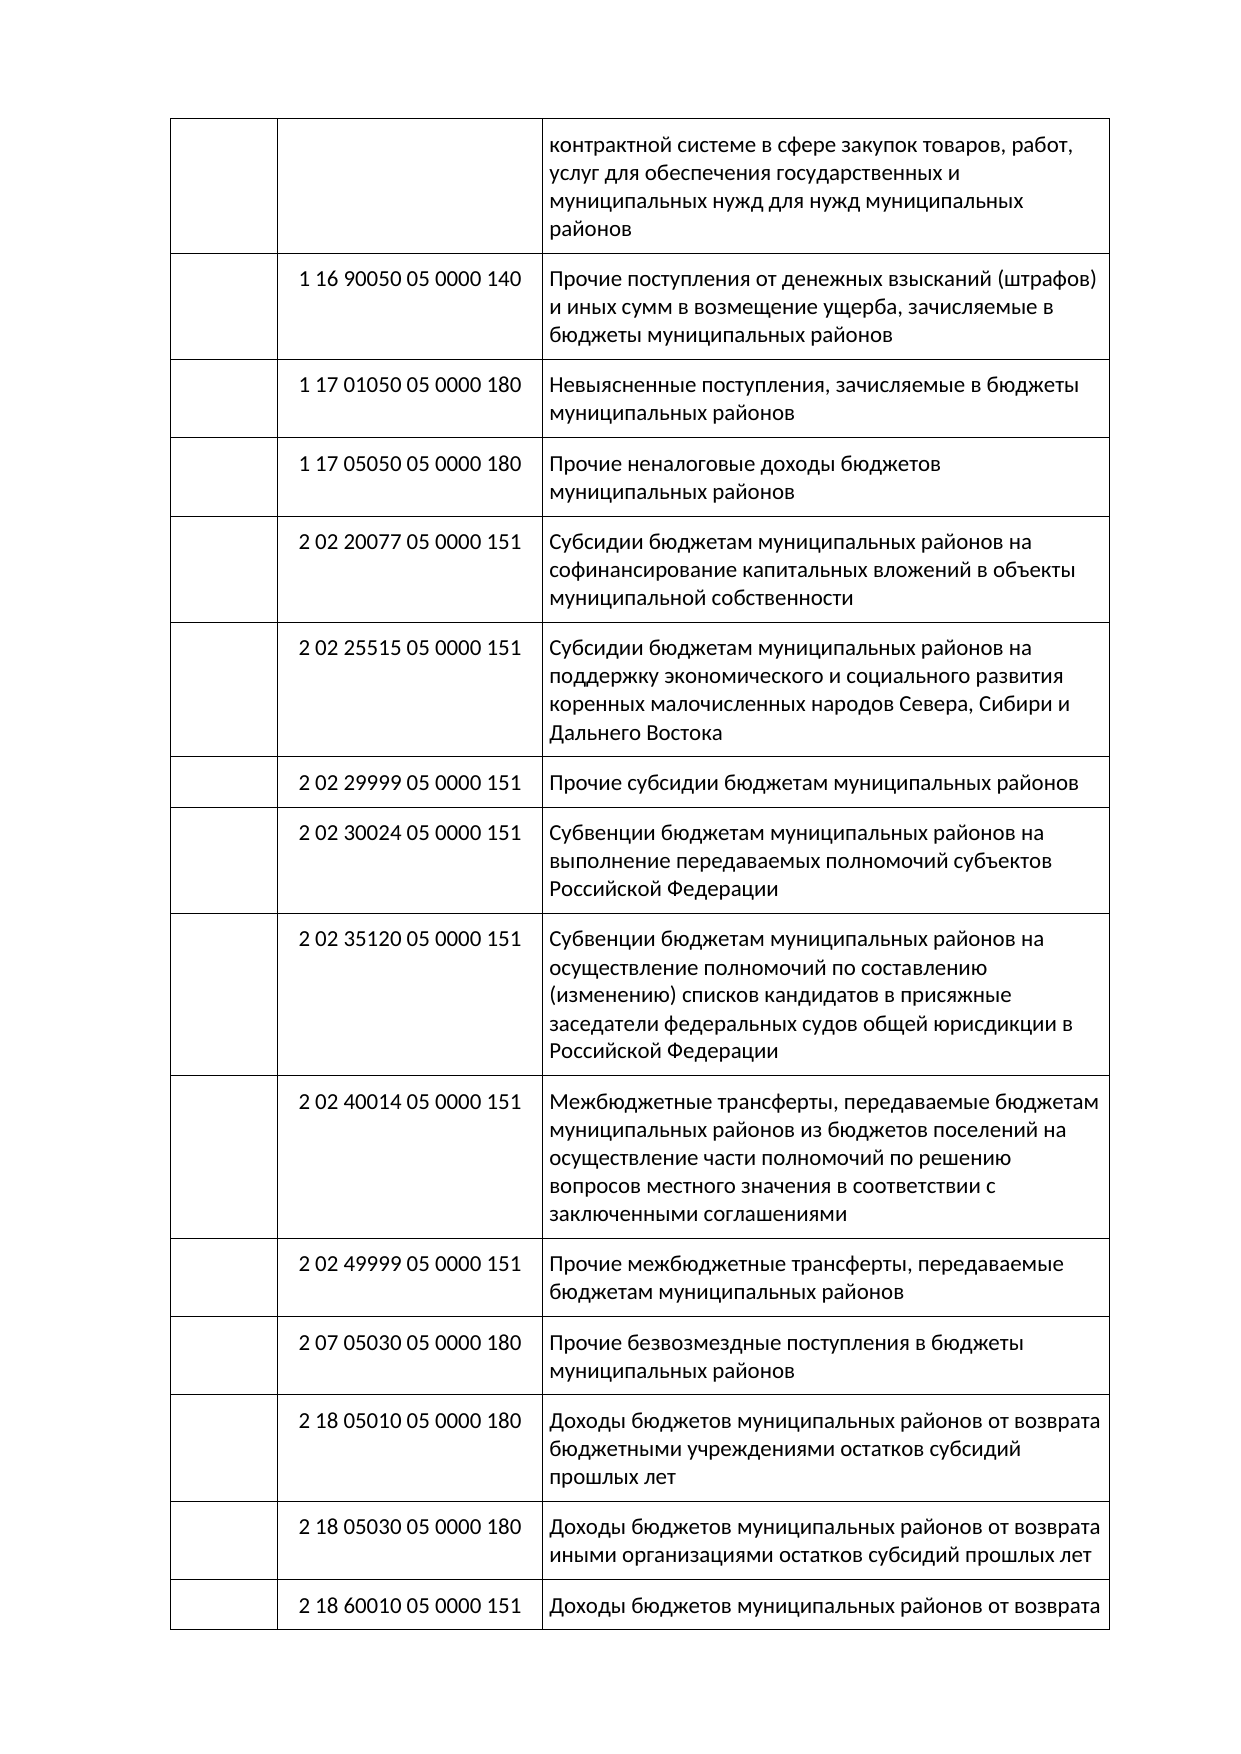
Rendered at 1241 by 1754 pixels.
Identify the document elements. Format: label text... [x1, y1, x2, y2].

table_cell 2 18 05030 05 0000 180 [278, 1502, 542, 1579]
table_cell [171, 1076, 277, 1238]
table_cell [171, 1395, 277, 1501]
table_cell [171, 1580, 277, 1629]
table_cell Прочие неналоговые доходы бюджетов муниципальных районов [543, 438, 1109, 516]
table_cell 1 17 05050 05 0000 180 [278, 438, 542, 516]
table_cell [278, 119, 542, 252]
table_cell 2 02 30024 05 0000 151 [278, 808, 542, 913]
table_cell Невыясненные поступления, зачисляемые в бюджеты муниципальных районов [543, 360, 1109, 437]
table_cell 1 16 90050 05 0000 140 [278, 254, 542, 359]
table_cell 2 02 20077 05 0000 151 [278, 517, 542, 622]
table_cell 2 18 05010 05 0000 180 [278, 1395, 542, 1501]
table_cell [171, 1502, 277, 1579]
table_cell Прочие поступления от денежных взысканий (штрафов) и иных сумм в возмещение ущерба, зачисляемые в бюджеты муниципальных районов [543, 254, 1109, 359]
table_cell Субсидии бюджетам муниципальных районов на софинансирование капитальных вложений в объекты муниципальной собственности [543, 517, 1109, 622]
table_cell Субвенции бюджетам муниципальных районов на осуществление полномочий по составлению (изменению) списков кандидатов в присяжные заседатели федеральных судов общей юрисдикции в Российской Федерации [543, 914, 1109, 1075]
table_cell Прочие безвозмездные поступления в бюджеты муниципальных районов [543, 1317, 1109, 1394]
table_cell Прочие субсидии бюджетам муниципальных районов [543, 757, 1109, 807]
table_cell Прочие межбюджетные трансферты, передаваемые бюджетам муниципальных районов [543, 1239, 1109, 1316]
table_cell 1 17 01050 05 0000 180 [278, 360, 542, 437]
table_cell [171, 119, 277, 252]
table_cell 2 02 29999 05 0000 151 [278, 757, 542, 807]
table_cell [171, 808, 277, 913]
table_cell [171, 360, 277, 437]
table_cell Межбюджетные трансферты, передаваемые бюджетам муниципальных районов из бюджетов поселений на осуществление части полномочий по решению вопросов местного значения в соответствии с заключенными соглашениями [543, 1076, 1109, 1238]
table_cell 2 07 05030 05 0000 180 [278, 1317, 542, 1394]
table_cell 2 02 25515 05 0000 151 [278, 623, 542, 756]
table_cell [171, 914, 277, 1075]
table_cell [171, 623, 277, 756]
table_cell [171, 438, 277, 516]
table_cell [543, 1580, 1109, 1629]
table_cell [171, 1239, 277, 1316]
table_cell [171, 517, 277, 622]
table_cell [278, 1580, 542, 1629]
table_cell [543, 119, 1109, 252]
table_cell [171, 757, 277, 807]
table_cell 2 02 49999 05 0000 151 [278, 1239, 542, 1316]
table_cell [171, 1317, 277, 1394]
table_cell [171, 254, 277, 359]
table_cell Субсидии бюджетам муниципальных районов на поддержку экономического и социального развития коренных малочисленных народов Севера, Сибири и Дальнего Востока [543, 623, 1109, 756]
table_cell Доходы бюджетов муниципальных районов от возврата иными организациями остатков субсидий прошлых лет [543, 1502, 1109, 1579]
table_cell 2 02 35120 05 0000 151 [278, 914, 542, 1075]
table_cell Субвенции бюджетам муниципальных районов на выполнение передаваемых полномочий субъектов Российской Федерации [543, 808, 1109, 913]
table_cell 2 02 40014 05 0000 151 [278, 1076, 542, 1238]
table_cell Доходы бюджетов муниципальных районов от возврата бюджетными учреждениями остатков субсидий прошлых лет [543, 1395, 1109, 1501]
